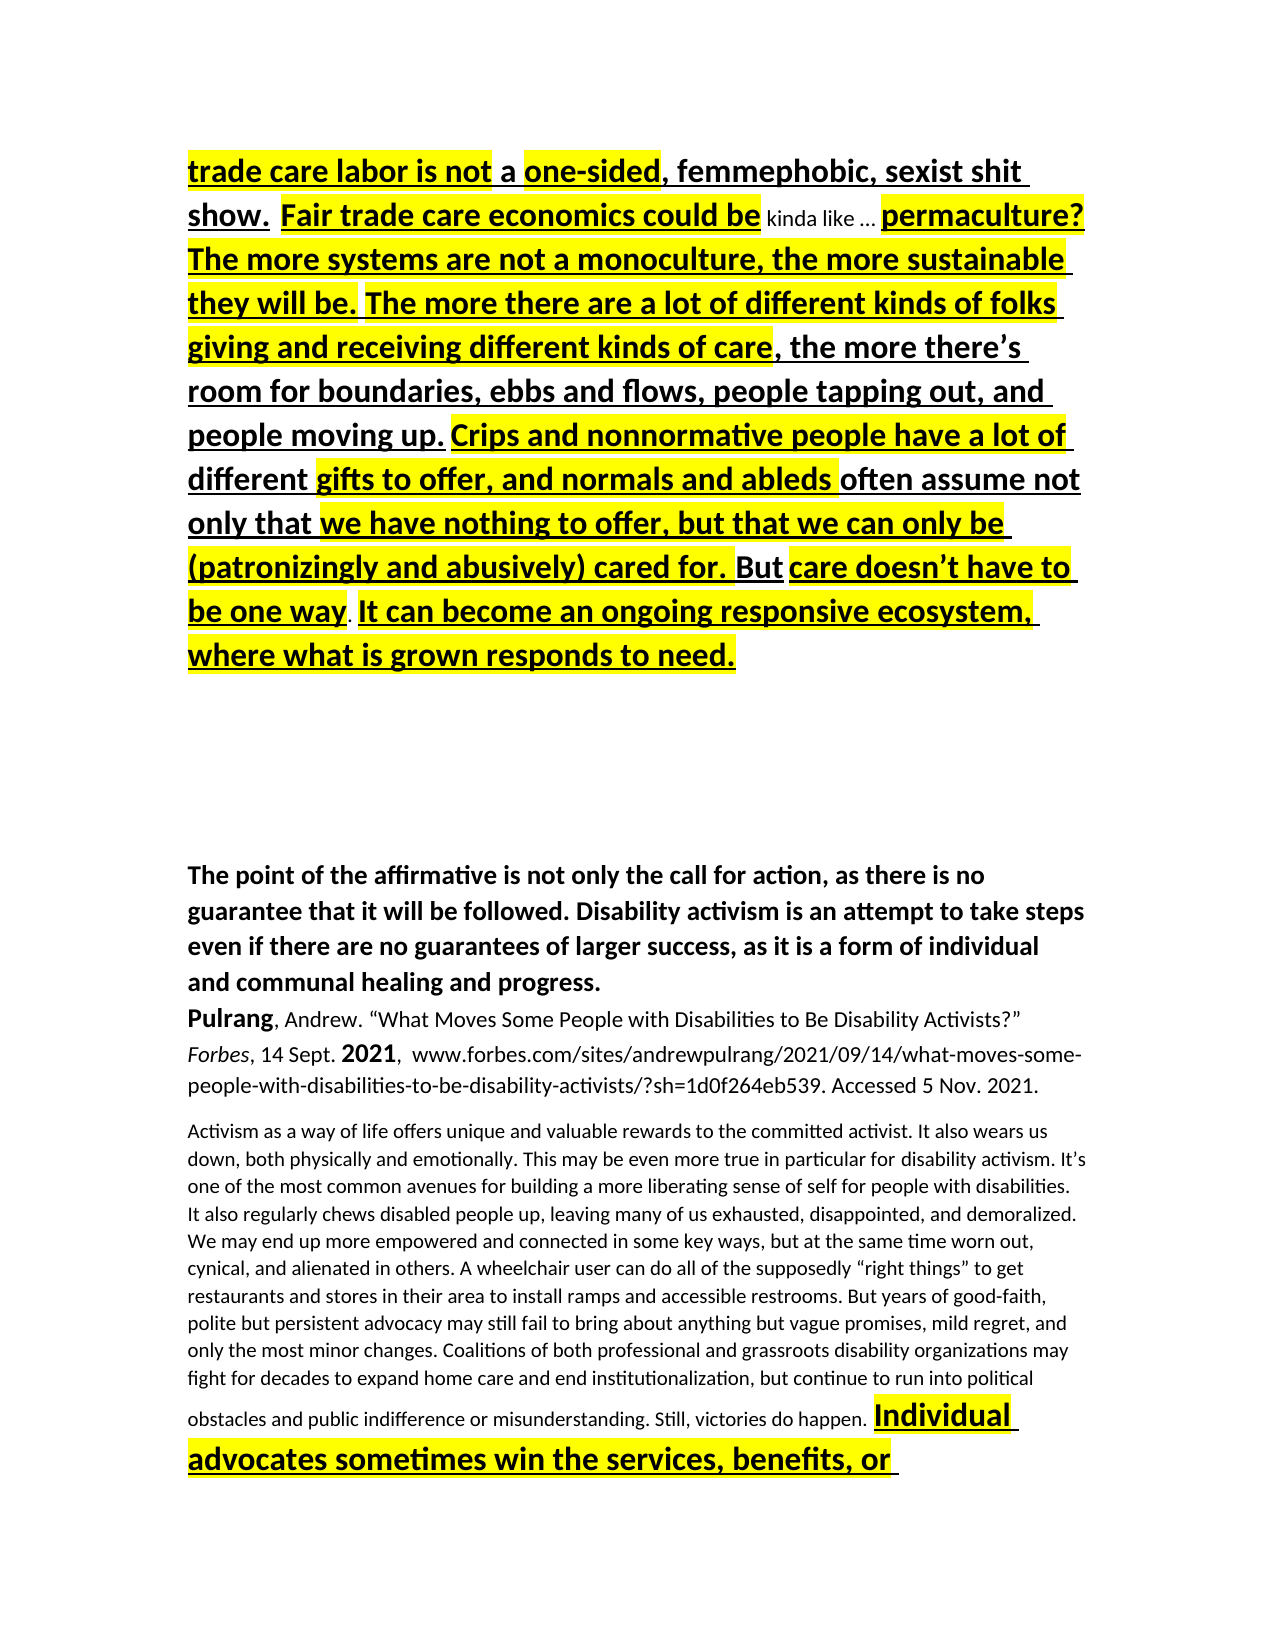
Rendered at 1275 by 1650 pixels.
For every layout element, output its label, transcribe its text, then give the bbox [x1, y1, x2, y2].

subtitle The point of the affirmative is not only the call for action, as there is no guarantee that it will be followed. Disability activism is an attempt to take steps even if there are no guarantees of larger success, as it is a form of individual and communal healing and progress. [187, 858, 1087, 998]
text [187, 1118, 1087, 1478]
text Pulrang, Andrew. “What Moves Some People with Disabilities to Be Disability Activists?” Forbes, 14 Sept. 2021, www.forbes.com/sites/andrewpulrang/2021/09/14/what-moves-some-people-with-disabilities-to-be-disability-activists/?sh=1d0f264eb539. Accessed 5 Nov. 2021. [187, 1001, 1087, 1100]
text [187, 150, 1087, 674]
